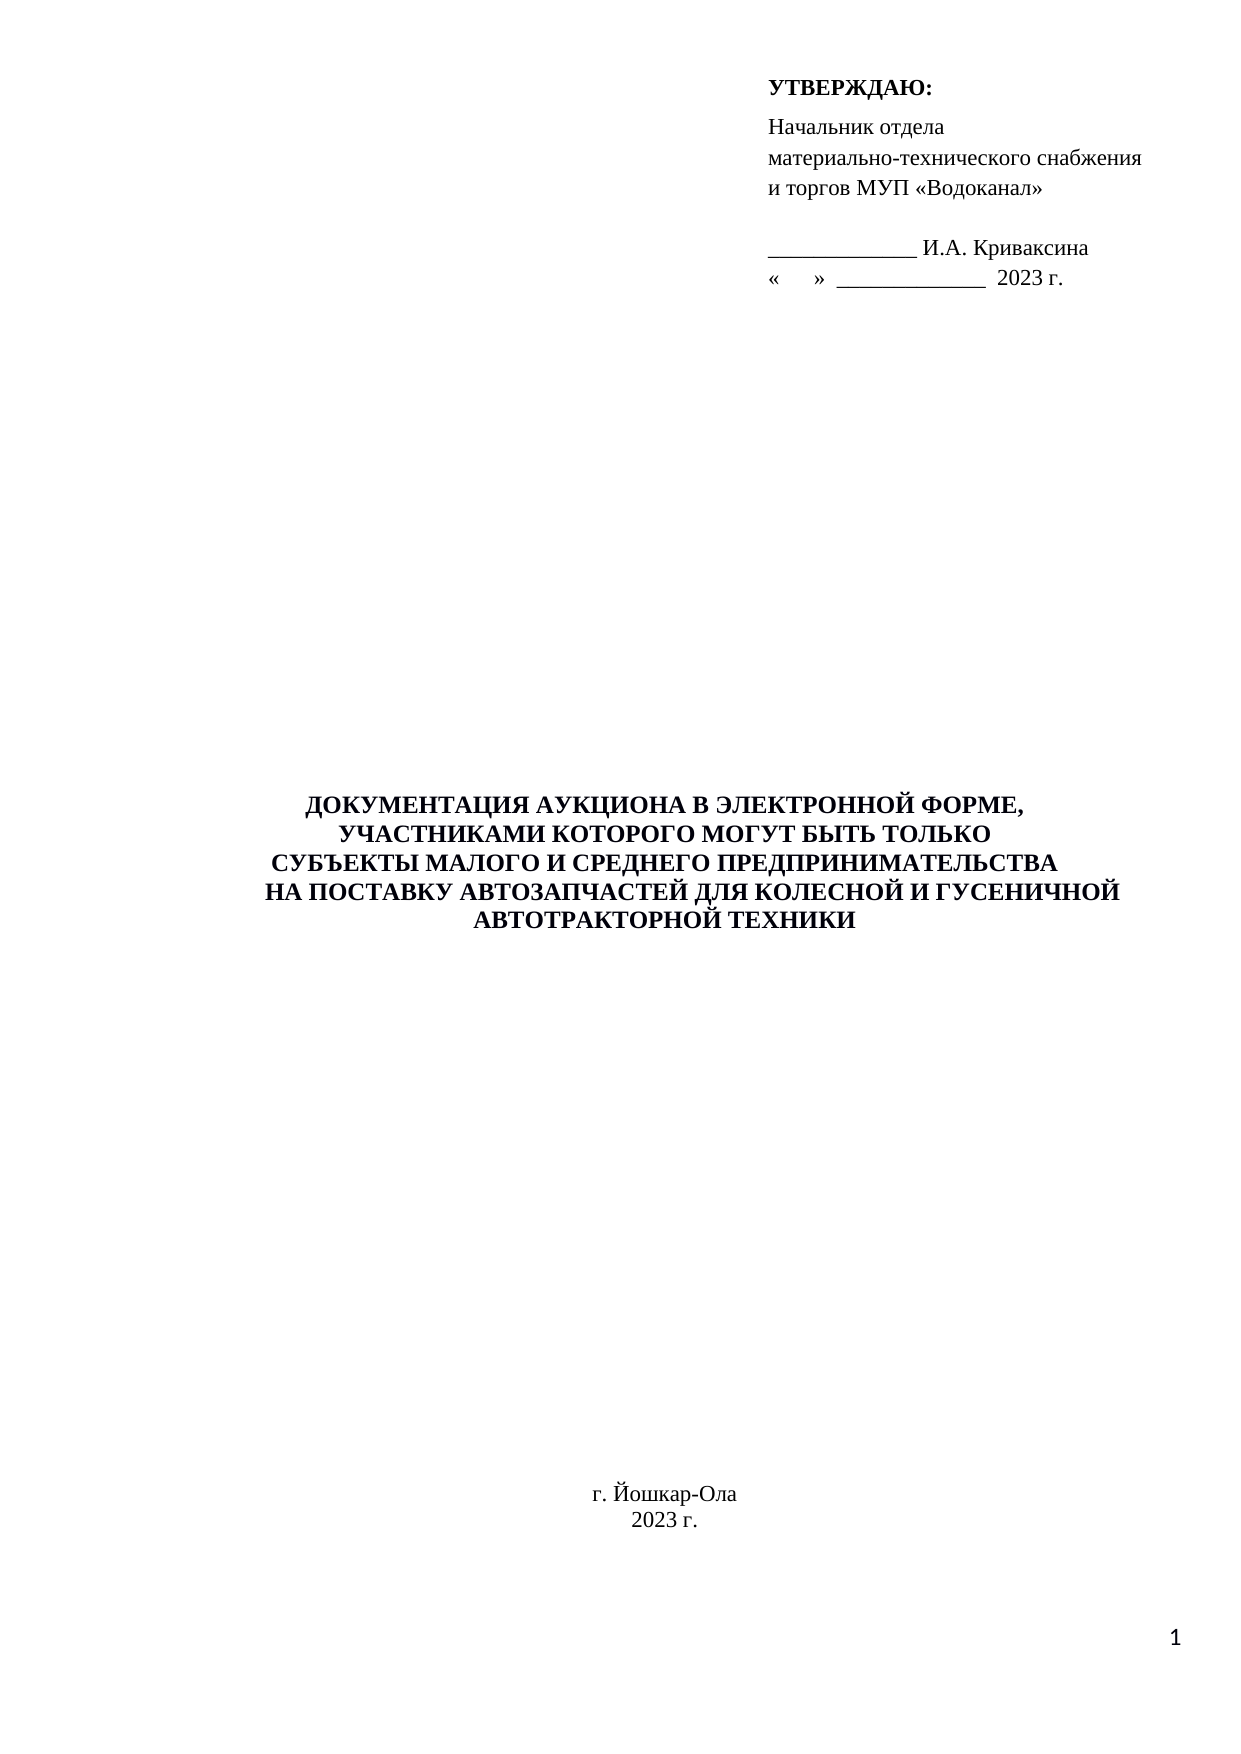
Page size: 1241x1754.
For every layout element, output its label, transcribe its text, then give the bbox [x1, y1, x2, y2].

text СУБЪЕКТЫ МАЛОГО И СРЕДНЕГО ПРЕДПРИНИМАТЕЛЬСТВА [148, 848, 1181, 877]
text 2023 г. [148, 1506, 1181, 1532]
text материально-технического снабжения [768, 143, 1181, 170]
text « » _____________ 2023 г. [590, 264, 1181, 291]
text г. Йошкар-Ола [148, 1479, 1181, 1506]
text НА ПОСТАВКУ АВТОЗАПЧАСТЕЙ ДЛЯ КОЛЕСНОЙ И ГУСЕНИЧНОЙ АВТОТРАКТОРНОЙ ТЕХНИКИ [148, 877, 1181, 934]
text ДОКУМЕНТАЦИЯ АУКЦИОНА В ЭЛЕКТРОННОЙ ФОРМЕ, [148, 790, 1181, 819]
text УЧАСТНИКАМИ КОТОРОГО МОГУТ БЫТЬ ТОЛЬКО [148, 819, 1181, 848]
text и торгов МУП «Водоканал» [768, 174, 1181, 200]
text _____________ И.А. Криваксина [590, 234, 1181, 261]
text Начальник отдела [590, 113, 1181, 140]
text УТВЕРЖДАЮ: [768, 74, 1181, 100]
